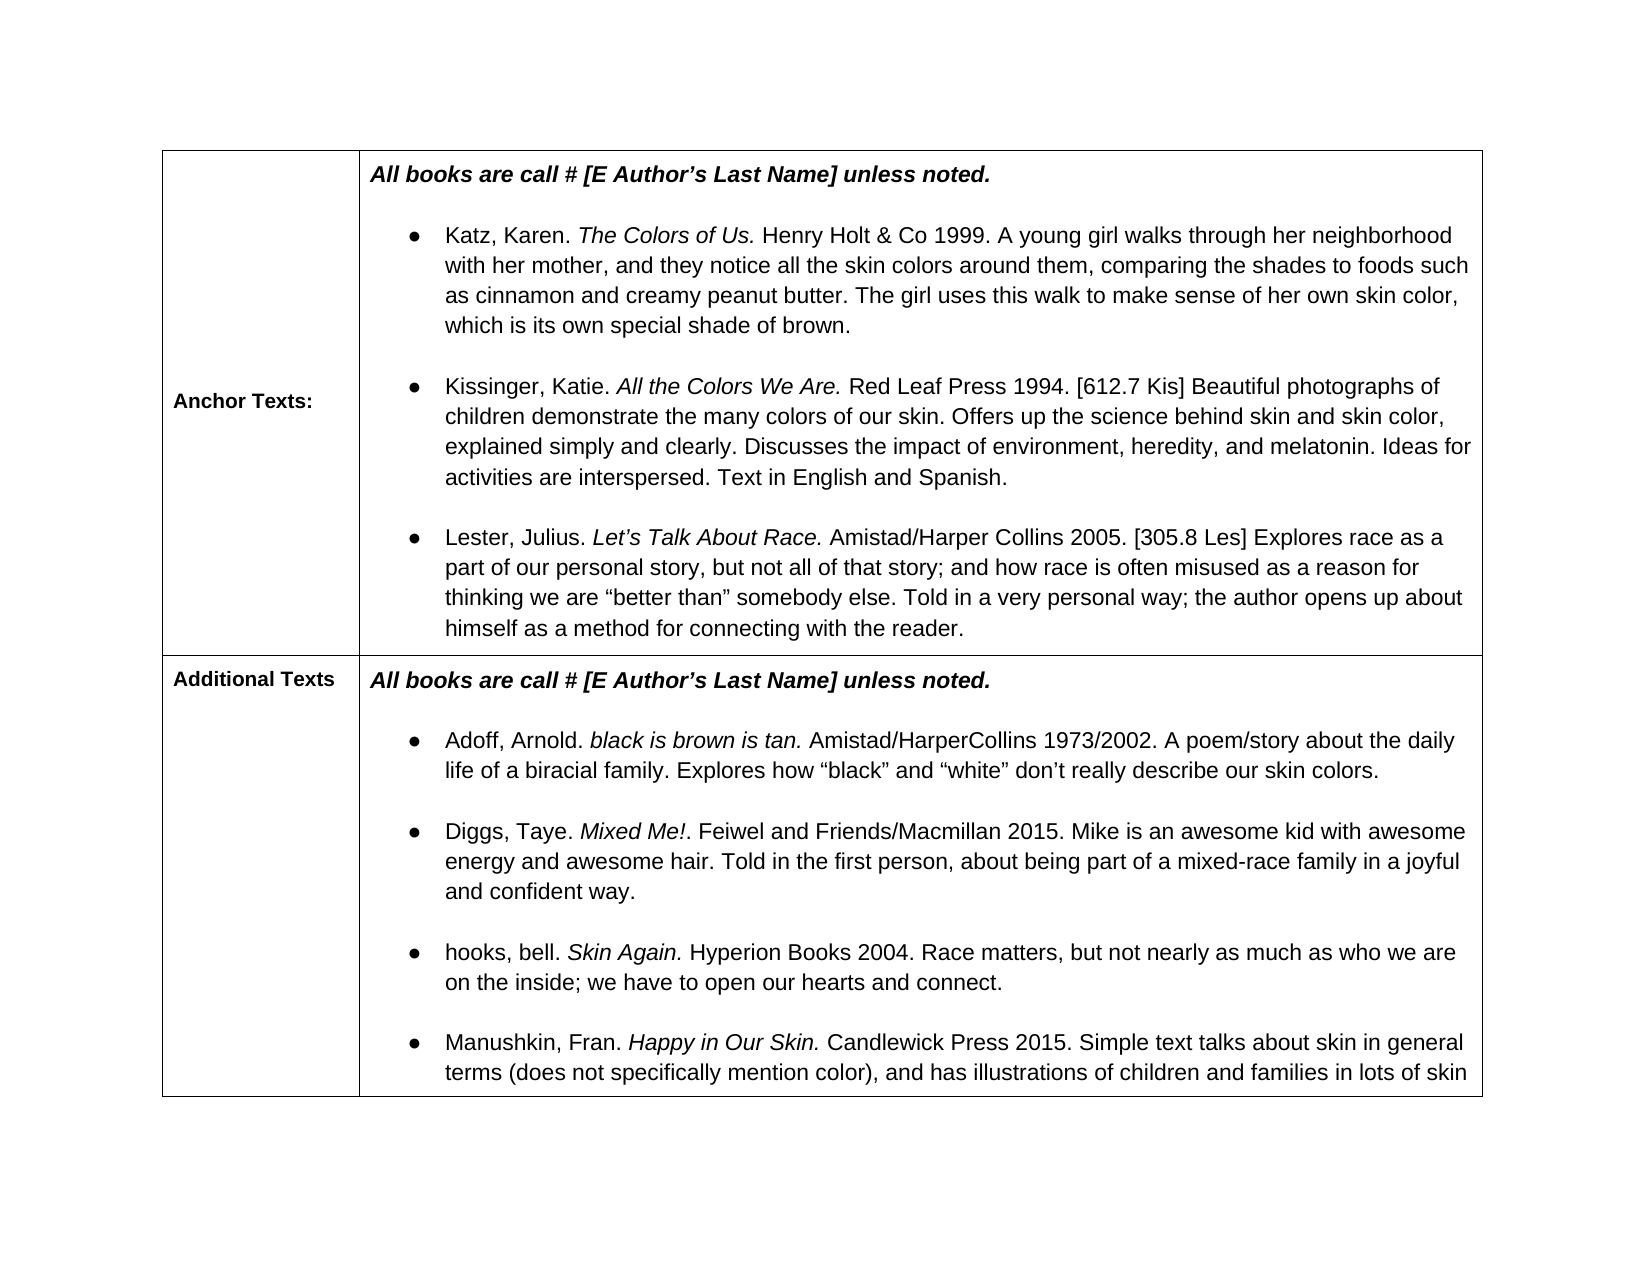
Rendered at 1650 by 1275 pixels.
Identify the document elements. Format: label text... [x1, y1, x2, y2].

table_cell All books are call # [E Author’s Last Name] unless noted. Katz, Karen. The Colors of Us. Henry Holt & Co 1999. A young girl walks through her neighborhood with her mother, and they notice all the skin colors around them, comparing the shades to foods such as cinnamon and creamy peanut butter. The girl uses this walk to make sense of her own skin color, which is its own special shade of brown. Kissinger, Katie. All the Colors We Are. Red Leaf Press 1994. [612.7 Kis] Beautiful photographs of children demonstrate the many colors of our skin. Offers up the science behind skin and skin color, explained simply and clearly. Discusses the impact of environment, heredity, and melatonin. Ideas for activities are interspersed. Text in English and Spanish. Lester, Julius. Let’s Talk About Race. Amistad/Harper Collins 2005. [305.8 Les] Explores race as a part of our personal story, but not all of that story; and how race is often misused as a reason for thinking we are “better than” somebody else. Told in a very personal way; the author opens up about himself as a method for connecting with the reader. [360, 151, 1482, 655]
table_cell Additional Texts [163, 656, 359, 1096]
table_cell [360, 656, 1482, 1096]
table_cell Anchor Texts: [163, 151, 359, 655]
